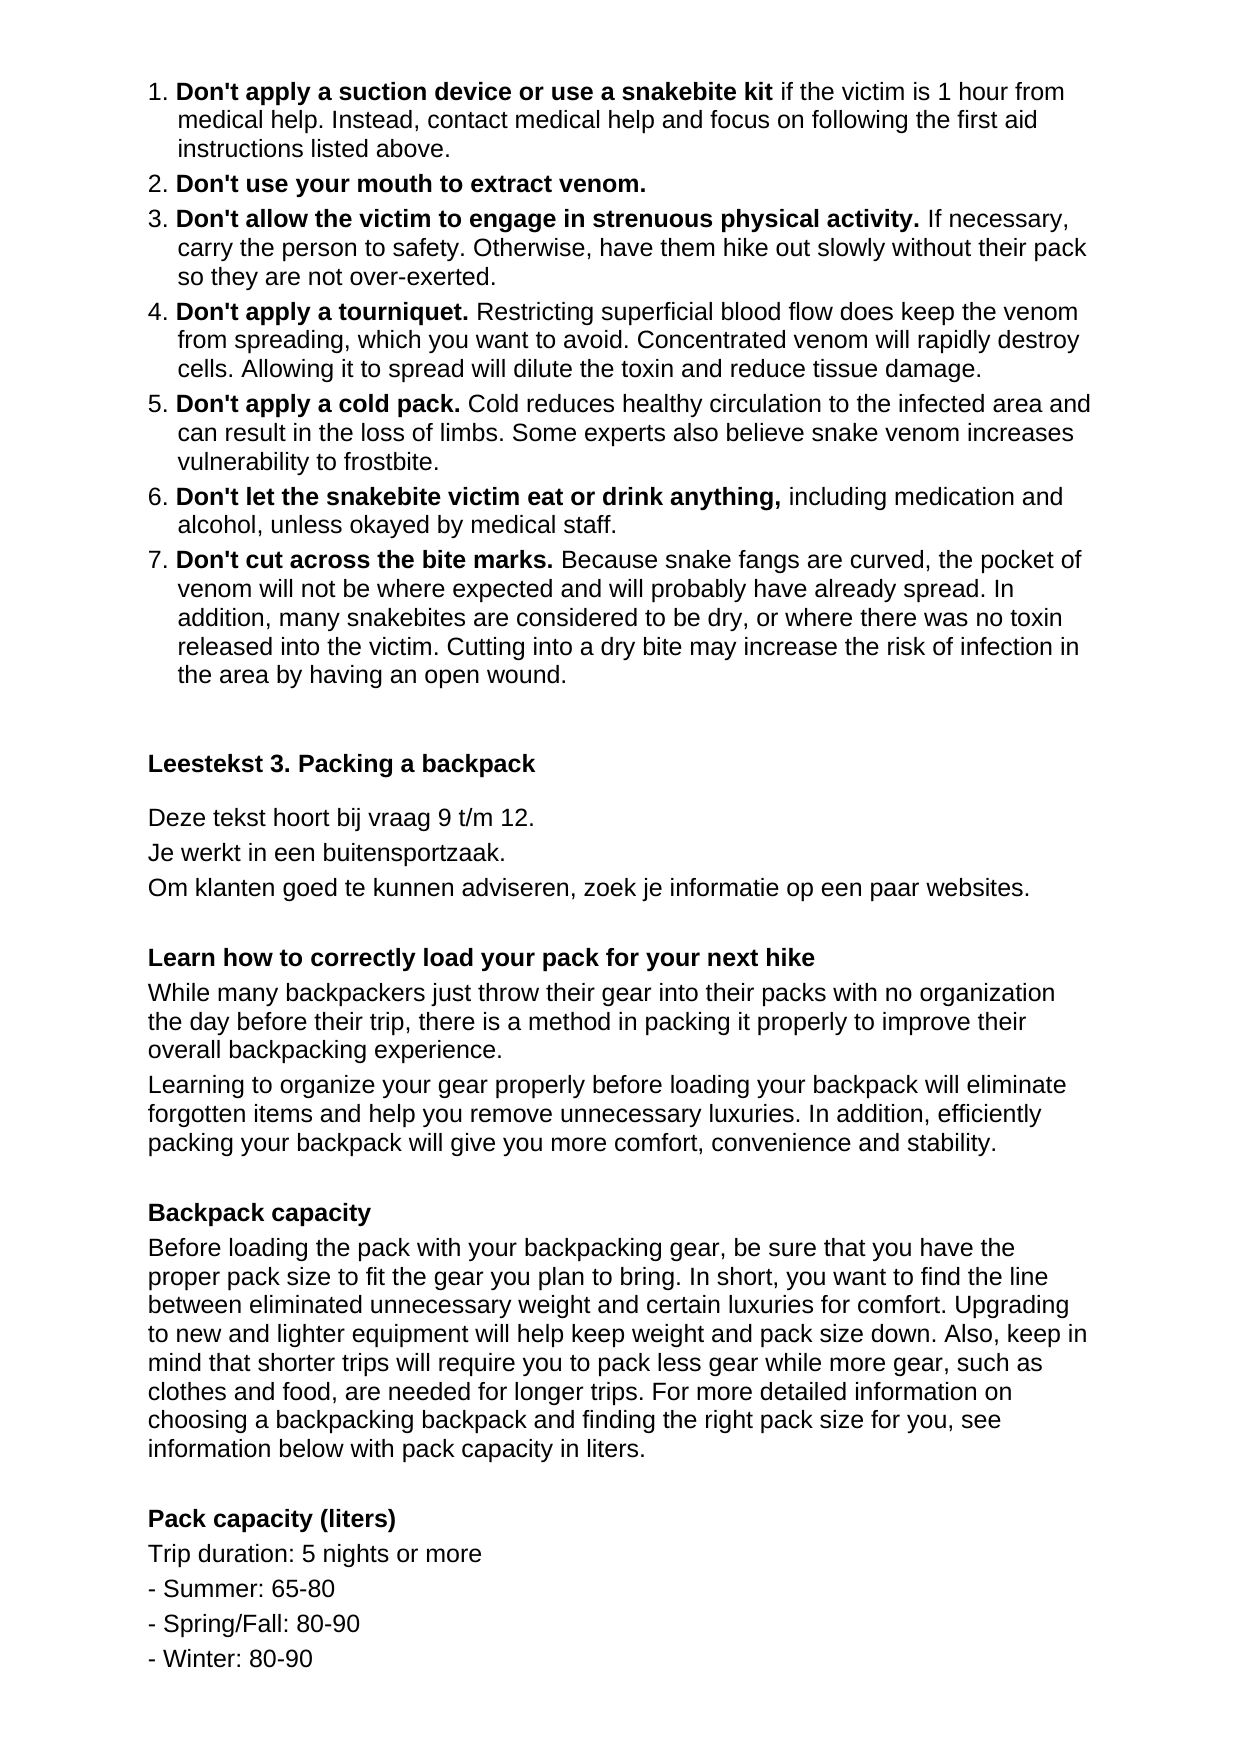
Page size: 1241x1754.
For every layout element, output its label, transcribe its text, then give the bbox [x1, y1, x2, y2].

text Before loading the pack with your backpacking gear, be sure that you have the proper pack size to fit the gear you plan to bring. In short, you want to find the line between eliminated unnecessary weight and certain luxuries for comfort. Upgrading to new and lighter equipment will help keep weight and pack size down. Also, keep in mind that shorter trips will require you to pack less gear while more gear, such as clothes and food, are needed for longer trips. For more detailed information on choosing a backpacking backpack and finding the right pack size for you, see information below with pack capacity in liters. [148, 1233, 1092, 1463]
text 6. Don't let the snakebite victim eat or drink anything, including medication and alcohol, unless okayed by medical staff. [148, 482, 1092, 539]
text 7. Don't cut across the bite marks. Because snake fangs are curved, the pocket of venom will not be where expected and will probably have already spread. In addition, many snakebites are considered to be dry, or where there was no toxin released into the victim. Cutting into a dry bite may increase the risk of infection in the area by having an open wound. [148, 546, 1092, 689]
text 4. Don't apply a tourniquet. Restricting superficial blood flow does keep the venom from spreading, which you want to avoid. Concentrated venom will rapidly destroy cells. Allowing it to spread will dilute the toxin and reduce tissue damage. [148, 297, 1092, 383]
text 1. Don't apply a suction device or use a snakebite kit if the victim is 1 hour from medical help. Instead, contact medical help and focus on following the first aid instructions listed above. [148, 77, 1092, 163]
text While many backpackers just throw their gear into their packs with no organization the day before their trip, there is a method in packing it properly to improve their overall backpacking experience. [148, 978, 1092, 1064]
text Deze tekst hoort bij vraag 9 t/m 12. [148, 803, 1092, 832]
text 5. Don't apply a cold pack. Cold reduces healthy circulation to the infected area and can result in the loss of limbs. Some experts also believe snake venom increases vulnerability to frostbite. [148, 389, 1092, 476]
text Om klanten goed te kunnen adviseren, zoek je informatie op een paar websites. [148, 873, 1092, 902]
text - Summer: 65-80 [148, 1574, 1092, 1603]
text Trip duration: 5 nights or more [148, 1539, 1092, 1568]
text - Spring/Fall: 80-90 [148, 1609, 1092, 1638]
text - Winter: 80-90 [148, 1644, 1092, 1673]
text Je werkt in een buitensportzaak. [148, 838, 1092, 867]
text Pack capacity (liters) [148, 1504, 1092, 1533]
text Learn how to correctly load your pack for your next hike [148, 943, 1092, 972]
text 3. Don't allow the victim to engage in strenuous physical activity. If necessary, carry the person to safety. Otherwise, have them hike out slowly without their pack so they are not over-exerted. [148, 204, 1092, 291]
text 2. Don't use your mouth to extract venom. [148, 169, 1092, 198]
text Backpack capacity [148, 1198, 1092, 1227]
subtitle Leestekst 3. Packing a backpack [148, 749, 1092, 778]
text Learning to organize your gear properly before loading your backpack will eliminate forgotten items and help you remove unnecessary luxuries. In addition, efficiently packing your backpack will give you more comfort, convenience and stability. [148, 1071, 1092, 1157]
